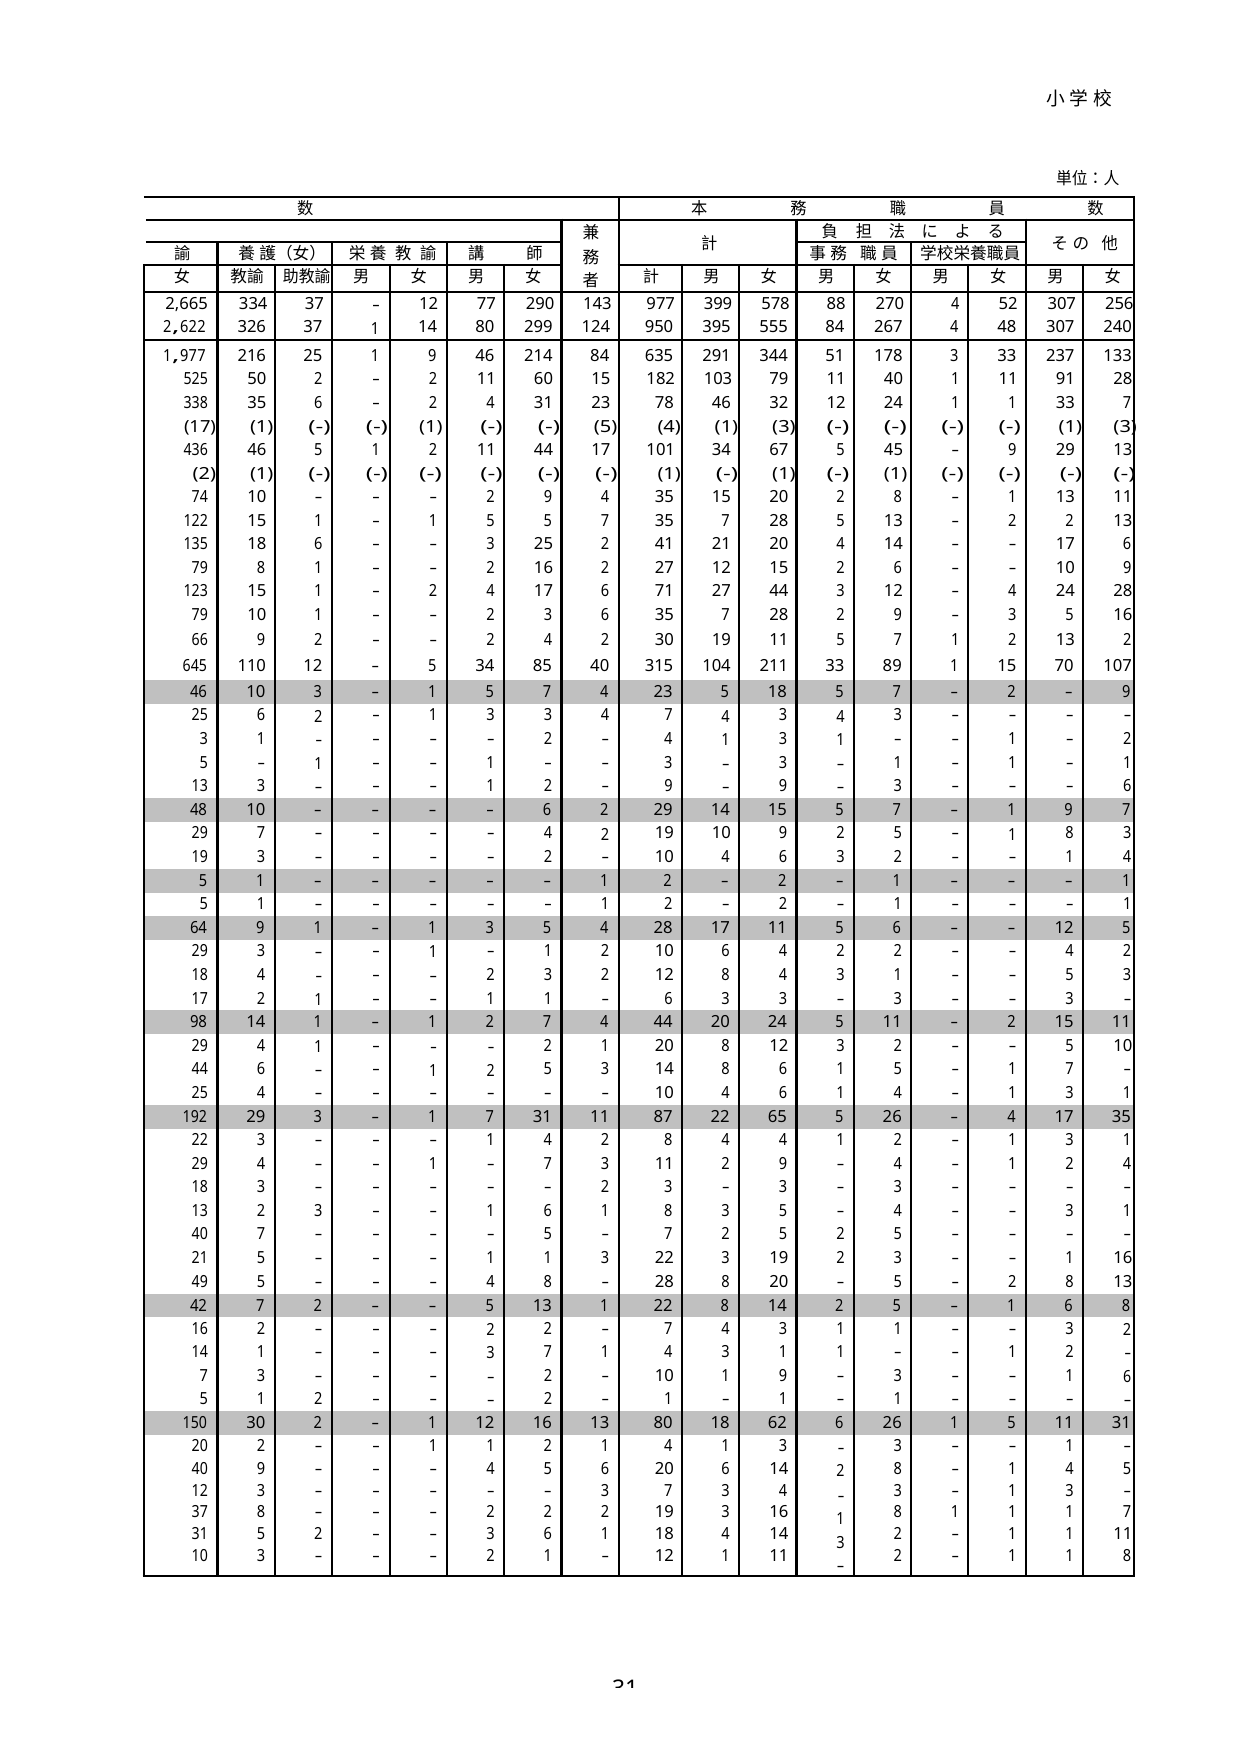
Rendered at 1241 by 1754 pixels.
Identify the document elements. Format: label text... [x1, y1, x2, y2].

text 小 学 校 [62, 86, 1112, 111]
text 単位：人 [62, 166, 1119, 189]
